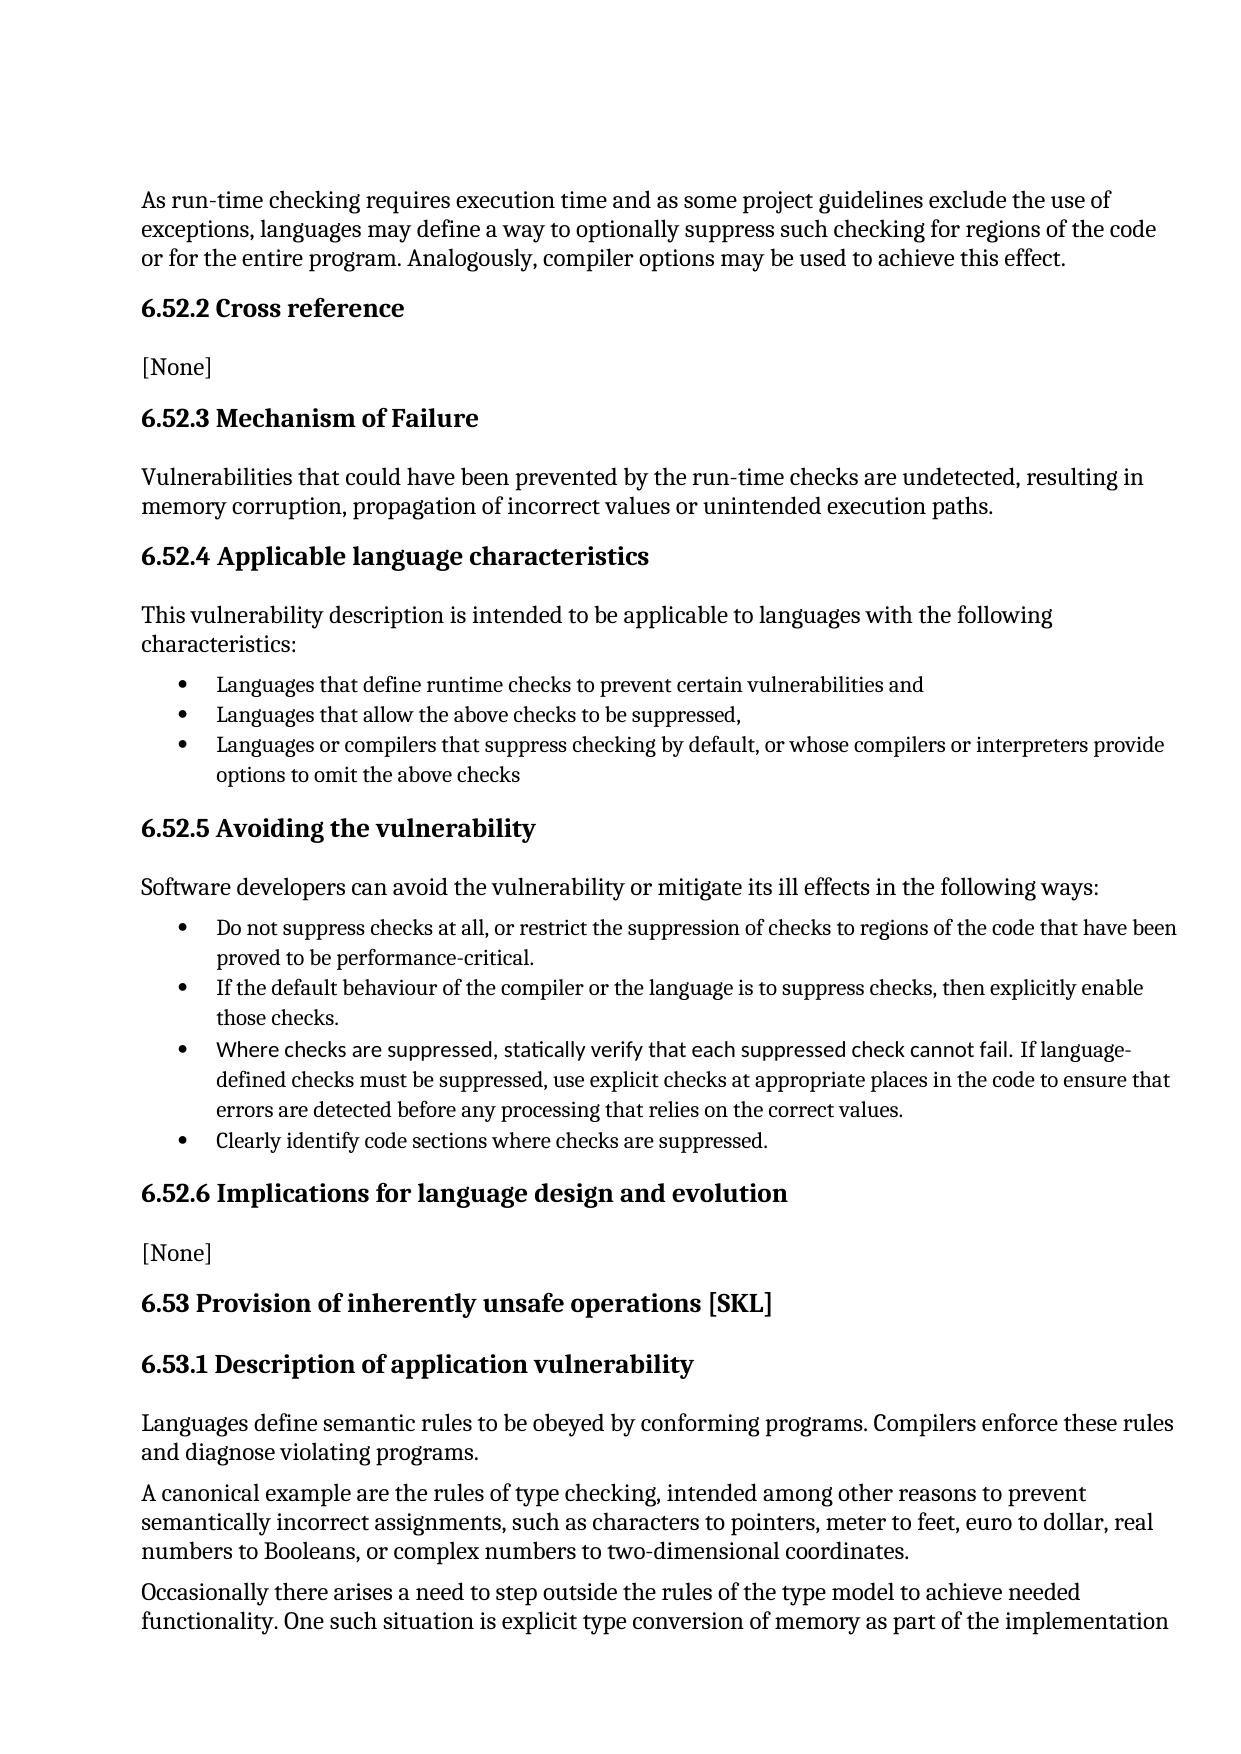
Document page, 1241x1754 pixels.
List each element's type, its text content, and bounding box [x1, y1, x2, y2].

list Languages that define runtime checks to prevent certain vulnerabilities and [178, 671, 1182, 698]
subtitle 6.52.6 Implications for language design and evolution [141, 1178, 1182, 1210]
subtitle 6.52.4 Applicable language characteristics [141, 541, 1182, 572]
text [None] [141, 1239, 1182, 1267]
subtitle 6.53 Provision of inherently unsafe operations [SKL] [141, 1288, 1182, 1319]
subtitle 6.52.2 Cross reference [141, 293, 1182, 324]
list Languages or compilers that suppress checking by default, or whose compilers or interpreters provide options to omit the above checks [178, 732, 1182, 788]
list Do not suppress checks at all, or restrict the suppression of checks to regions of the code that have been proved to be performance-critical. [178, 914, 1182, 971]
text Vulnerabilities that could have been prevented by the run-time checks are undetected, resulting in memory corruption, propagation of incorrect values or unintended execution paths. [141, 463, 1182, 520]
text [None] [141, 353, 1182, 382]
list Languages that allow the above checks to be suppressed, [178, 702, 1182, 728]
text A canonical example are the rules of type checking, intended among other reasons to prevent semantically incorrect assignments, such as characters to pointers, meter to feet, euro to dollar, real numbers to Booleans, or complex numbers to two-dimensional coordinates. [141, 1479, 1182, 1565]
text As run-time checking requires execution time and as some project guidelines exclude the use of exceptions, languages may define a way to optionally suppress such checking for regions of the code or for the entire program. Analogously, compiler options may be used to achieve this effect. [141, 186, 1182, 272]
list Clearly identify code sections where checks are suppressed. [178, 1127, 1182, 1154]
list If the default behaviour of the compiler or the language is to suppress checks, then explicitly enable those checks. [178, 975, 1182, 1031]
subtitle 6.53.1 Description of application vulnerability [141, 1349, 1182, 1380]
subtitle 6.52.3 Mechanism of Failure [141, 403, 1182, 434]
text Software developers can avoid the vulnerability or mitigate its ill effects in the following ways: [141, 873, 1182, 902]
text Languages define semantic rules to be obeyed by conforming programs. Compilers enforce these rules and diagnose violating programs. [141, 1409, 1182, 1467]
subtitle 6.52.5 Avoiding the vulnerability [141, 813, 1182, 844]
text This vulnerability description is intended to be applicable to languages with the following characteristics: [141, 601, 1182, 659]
list Where checks are suppressed, statically verify that each suppressed check cannot fail. If language-defined checks must be suppressed, use explicit checks at appropriate places in the code to ensure that errors are detected before any processing that relies on the correct values. [178, 1035, 1182, 1124]
